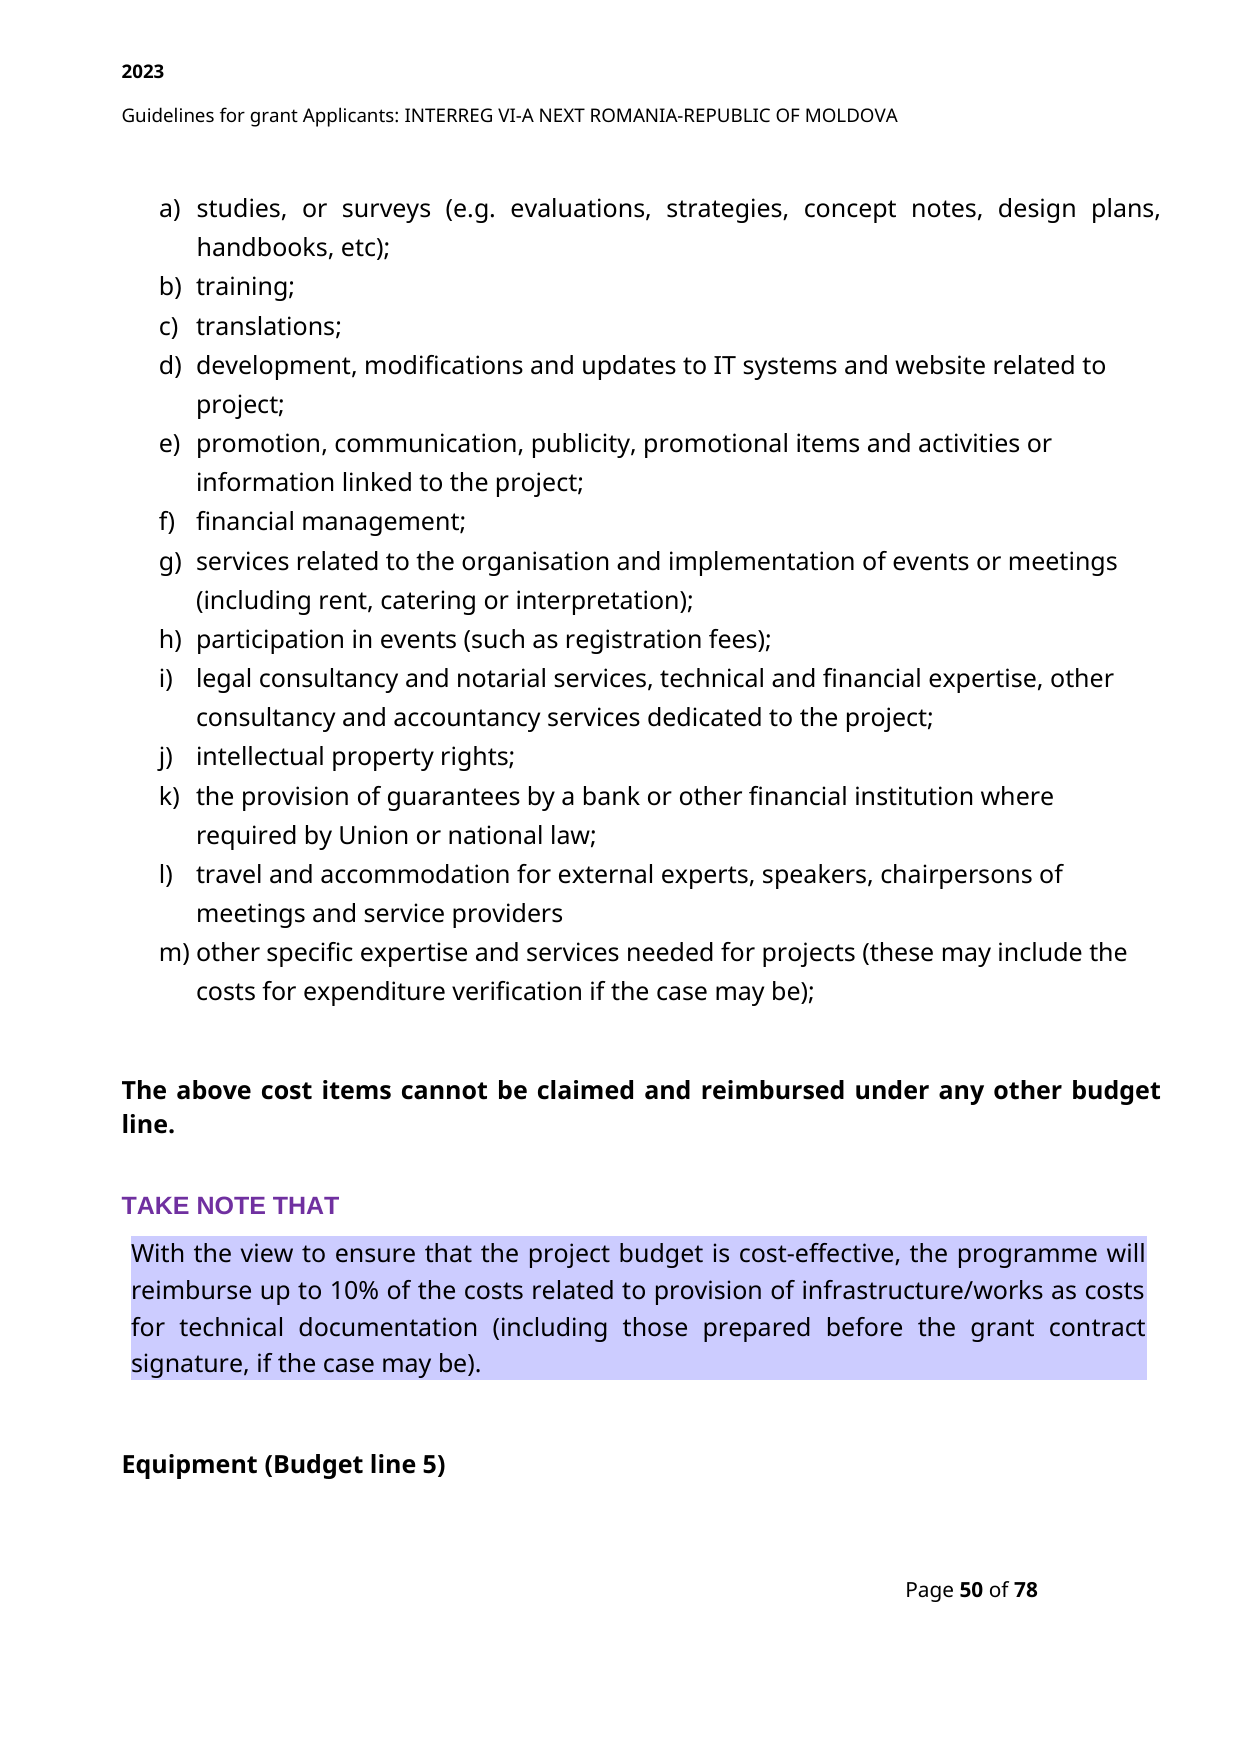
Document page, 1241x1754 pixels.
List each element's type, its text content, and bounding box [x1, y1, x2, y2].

list participation in events (such as registration fees); [159, 622, 1162, 656]
list training; [159, 269, 1162, 303]
list studies, or surveys (e.g. evaluations, strategies, concept notes, design plans, handbooks, etc); [159, 191, 1162, 264]
text TAKE NOTE THAT [121, 1153, 1162, 1223]
list financial management; [159, 504, 1162, 538]
list intellectual property rights; [159, 739, 1162, 773]
text With the view to ensure that the project budget is cost-effective, the programme will reimburse up to 10% of the costs related to provision of infrastructure/works as costs for technical documentation (including those prepared before the grant contract signature, if the case may be). [131, 1236, 1147, 1380]
list legal consultancy and notarial services, technical and financial expertise, other consultancy and accountancy services dedicated to the project; [159, 661, 1162, 734]
list translations; [159, 308, 1162, 342]
list other specific expertise and services needed for projects (these may include the costs for expenditure verification if the case may be); [159, 935, 1162, 1008]
list development, modifications and updates to IT systems and website related to project; [159, 347, 1162, 421]
list travel and accommodation for external experts, speakers, chairpersons of meetings and service providers [159, 857, 1162, 930]
text Equipment (Budget line 5) [121, 1447, 1162, 1481]
list the provision of guarantees by a bank or other financial institution where required by Union or national law; [159, 778, 1162, 851]
list promotion, communication, publicity, promotional items and activities or information linked to the project; [159, 426, 1162, 499]
text The above cost items cannot be claimed and reimbursed under any other budget line. [121, 1072, 1162, 1140]
list services related to the organisation and implementation of events or meetings (including rent, catering or interpretation); [159, 543, 1162, 616]
